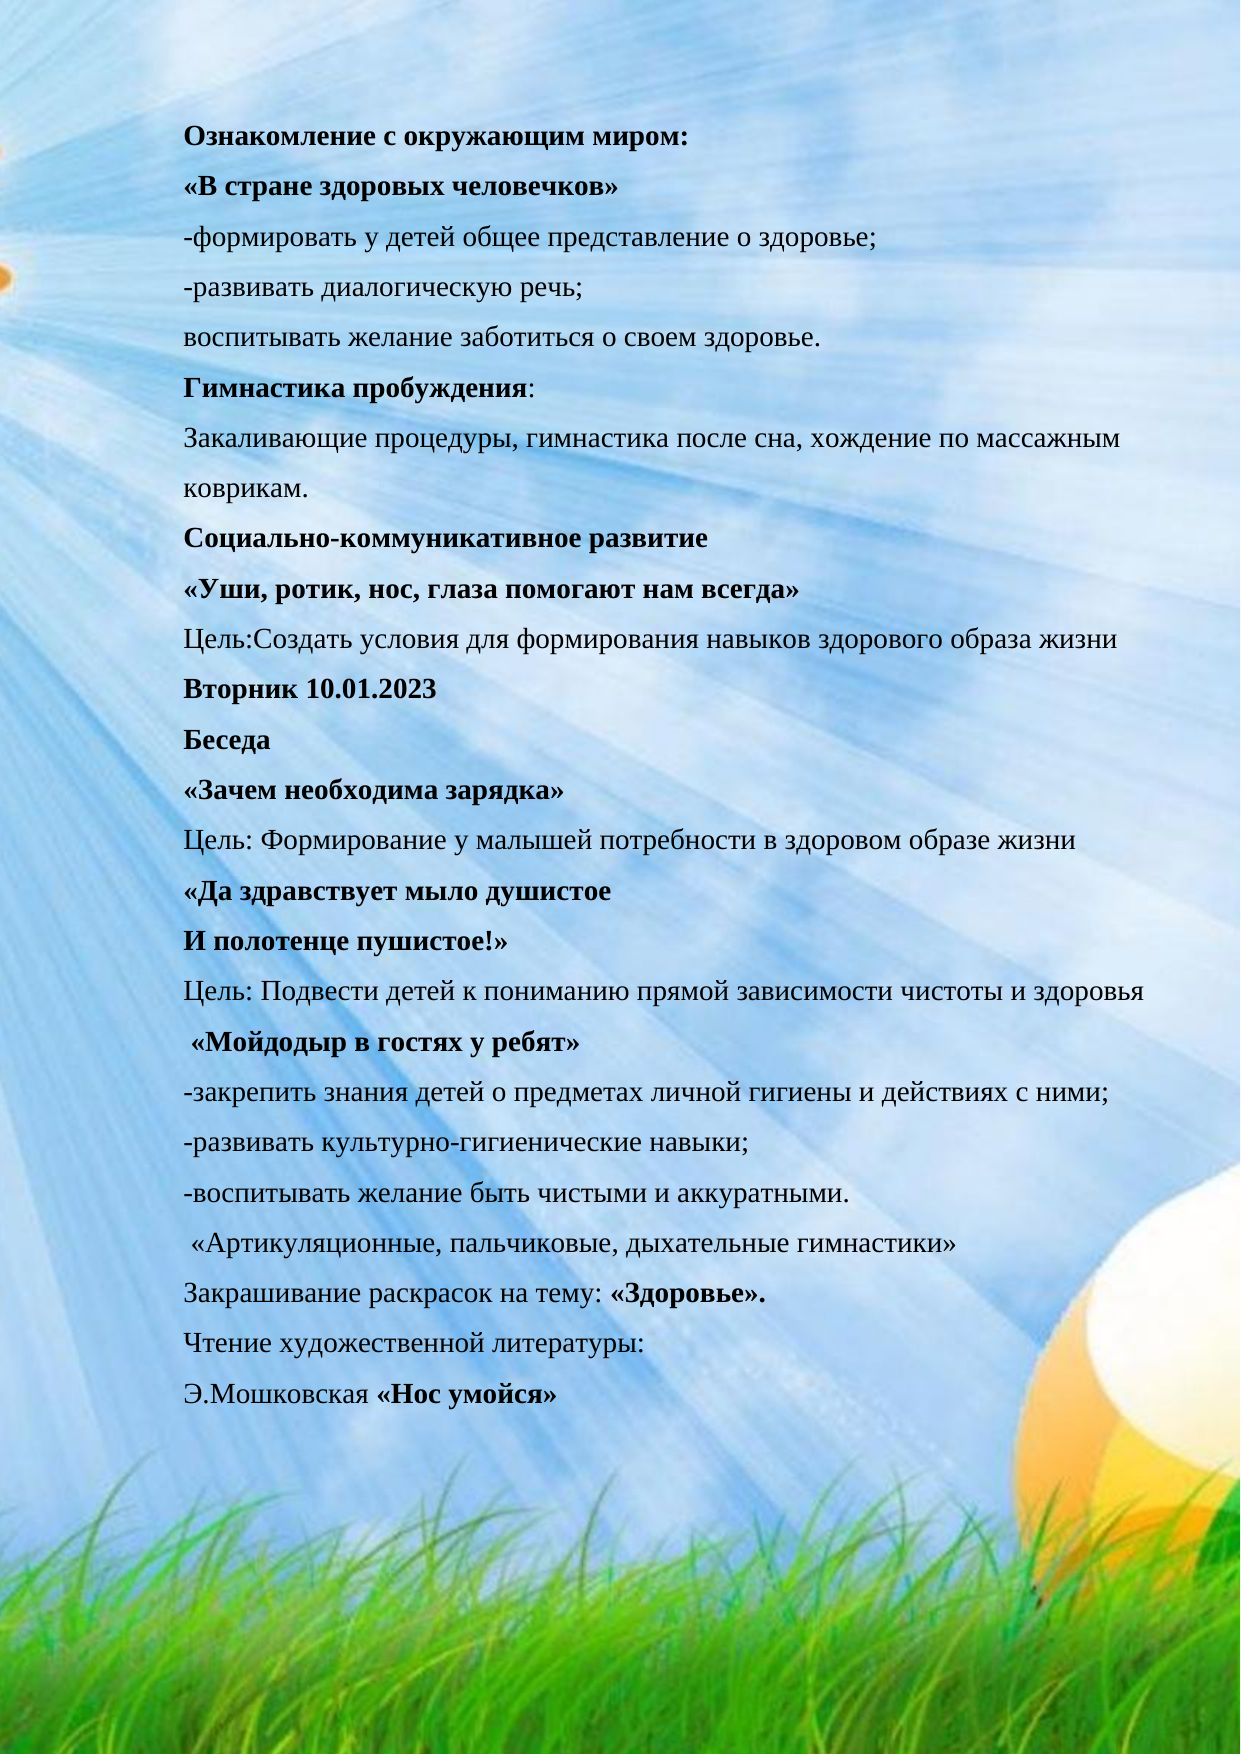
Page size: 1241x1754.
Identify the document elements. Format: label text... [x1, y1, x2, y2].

text «Мойдодыр в гостях у ребят» -закрепить знания детей о предметах личной гигиены и действиях с ними; -развивать культурно-гигиенические навыки; -воспитывать желание быть чистыми и аккуратными. [183, 1024, 1181, 1208]
text Вторник 10.01.2023 [183, 672, 1181, 705]
text Цель: Формирование у малышей потребности в здоровом образе жизни [183, 822, 1181, 856]
text Цель: Подвести детей к пониманию прямой зависимости чистоты и здоровья [183, 973, 1181, 1007]
text «Зачем необходима зарядка» [183, 772, 1181, 806]
text Беседа [183, 722, 1181, 755]
text «Да здравствует мыло душистое И полотенце пушистое!» [183, 873, 1181, 957]
text Гимнастика пробуждения: Закаливающие процедуры, гимнастика после сна, хождение по массажным коврикам. [183, 370, 1181, 504]
text «Артикуляционные, пальчиковые, дыхательные гимнастики» Закрашивание раскрасок на тему: «Здоровье». [183, 1225, 1181, 1309]
text Э.Мошковская «Нос умойся» [183, 1376, 1181, 1498]
picture [0, 0, 1241, 1754]
text Чтение художественной литературы: [183, 1326, 1181, 1359]
text Ознакомление с окружающим миром: «В стране здоровых человечков» -формировать у детей общее представление о здоровье; -развивать диалогическую речь; воспитывать желание заботиться о своем здоровье. [183, 118, 1181, 353]
text Социально-коммуникативное развитие «Уши, ротик, нос, глаза помогают нам всегда» [183, 521, 1181, 604]
text Цель:Создать условия для формирования навыков здорового образа жизни [183, 621, 1181, 655]
